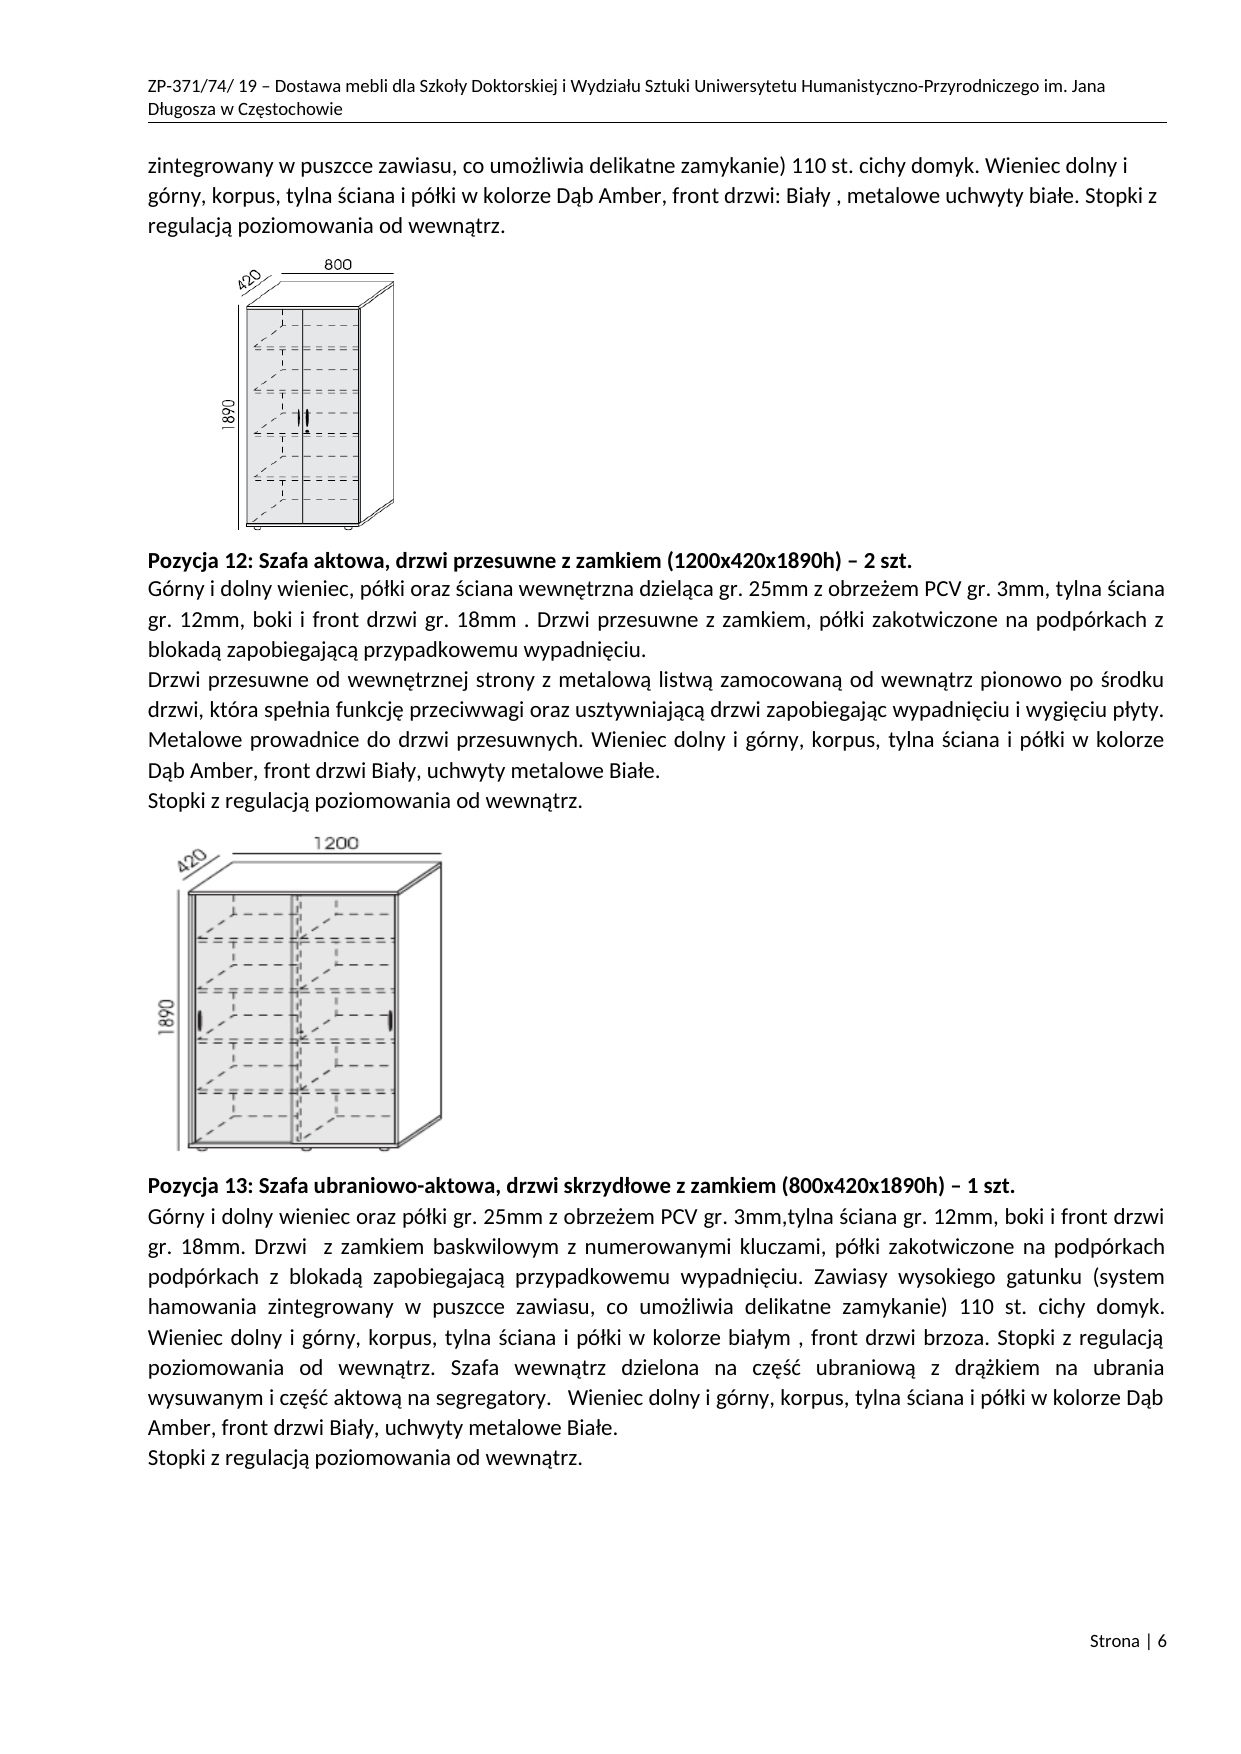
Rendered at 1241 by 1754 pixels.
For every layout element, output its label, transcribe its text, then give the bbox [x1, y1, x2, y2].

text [148, 151, 1167, 240]
text Górny i dolny wieniec, półki oraz ściana wewnętrzna dzieląca gr. 25mm z obrzeżem PCV gr. 3mm, tylna ściana gr. 12mm, boki i front drzwi gr. 18mm . Drzwi przesuwne z zamkiem, półki zakotwiczone na podpórkach z blokadą zapobiegającą przypadkowemu wypadnięciu. [148, 574, 1167, 663]
text Pozycja 13: Szafa ubraniowo-aktowa, drzwi skrzydłowe z zamkiem (800x420x1890h) – 1 szt. [148, 1172, 1167, 1199]
text Drzwi przesuwne od wewnętrznej strony z metalową listwą zamocowaną od wewnątrz pionowo po środku drzwi, która spełnia funkcję przeciwwagi oraz usztywniającą drzwi zapobiegając wypadnięciu i wygięciu płyty. Metalowe prowadnice do drzwi przesuwnych. Wieniec dolny i górny, korpus, tylna ściana i półki w kolorze Dąb Amber, front drzwi Biały, uchwyty metalowe Białe. [148, 665, 1167, 784]
text Pozycja 12: Szafa aktowa, drzwi przesuwne z zamkiem (1200x420x1890h) – 2 szt. [148, 547, 1167, 574]
text Stopki z regulacją poziomowania od wewnątrz. [148, 1443, 1167, 1471]
text Górny i dolny wieniec oraz półki gr. 25mm z obrzeżem PCV gr. 3mm,tylna ściana gr. 12mm, boki i front drzwi gr. 18mm. Drzwi z zamkiem baskwilowym z numerowanymi kluczami, półki zakotwiczone na podpórkach podpórkach z blokadą zapobiegajacą przypadkowemu wypadnięciu. Zawiasy wysokiego gatunku (system hamowania zintegrowany w puszcce zawiasu, co umożliwia delikatne zamykanie) 110 st. cichy domyk. Wieniec dolny i górny, korpus, tylna ściana i półki w kolorze białym , front drzwi brzoza. Stopki z regulacją poziomowania od wewnątrz. Szafa wewnątrz dzielona na część ubraniową z drążkiem na ubrania wysuwanym i część aktową na segregatory. Wieniec dolny i górny, korpus, tylna ściana i półki w kolorze Dąb Amber, front drzwi Biały, uchwyty metalowe Białe. [148, 1202, 1167, 1441]
text Stopki z regulacją poziomowania od wewnątrz. [148, 786, 1167, 814]
